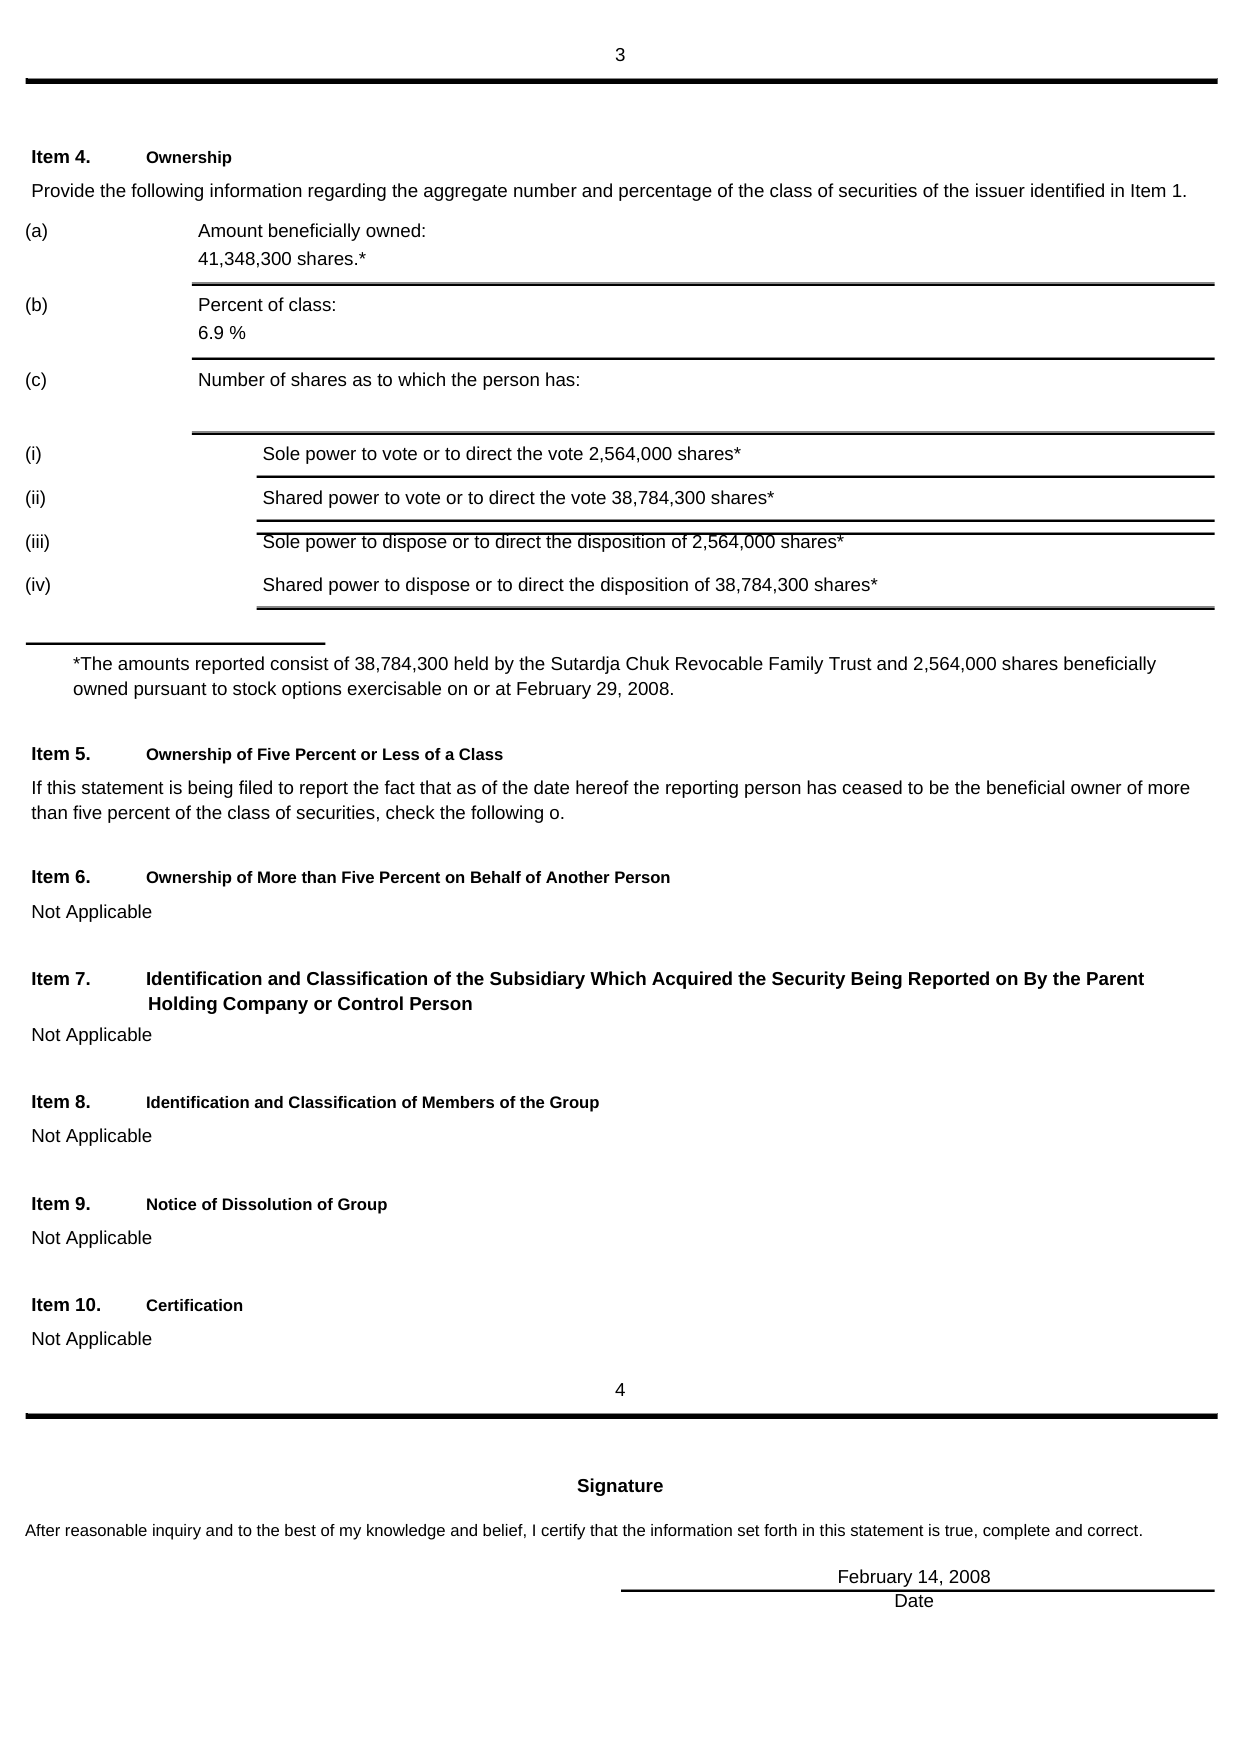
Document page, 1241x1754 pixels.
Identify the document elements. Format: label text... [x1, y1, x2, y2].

text Item 10. Certification [31, 1293, 1207, 1315]
text February 14, 2008 [621, 1565, 1207, 1587]
text Item 6. Ownership of More than Five Percent on Behalf of Another Person [31, 866, 1207, 888]
text Item 7. Identification and Classification of the Subsidiary Which Acquired the Security Being Reported on By the Parent Holding Company or Control Person [31, 967, 1207, 1014]
text Date [621, 1589, 1207, 1611]
list Number of shares as to which the person has: [25, 368, 1207, 390]
text 6.9 % [198, 322, 1207, 343]
picture [25, 1413, 1218, 1419]
text Not Applicable [31, 900, 1207, 922]
list Sole power to dispose or to direct the disposition of 2,564,000 shares* [25, 530, 1207, 552]
list Shared power to vote or to direct the vote 38,784,300 shares* [25, 487, 1207, 508]
picture [191, 282, 1215, 286]
text *The amounts reported consist of 38,784,300 held by the Sutardja Chuk Revocable Family Trust and 2,564,000 shares beneficially owned pursuant to stock options exercisable on or at February 29, 2008. [73, 653, 1199, 699]
list Sole power to vote or to direct the vote 2,564,000 shares* [25, 443, 1207, 464]
picture [25, 78, 1218, 84]
text 3 [25, 43, 1215, 65]
text Not Applicable [31, 1328, 1207, 1349]
text Item 5. Ownership of Five Percent or Less of a Class [31, 743, 1207, 764]
picture [191, 431, 1215, 435]
text Provide the following information regarding the aggregate number and percentage of the class of securities of the issuer identified in Item 1. [31, 180, 1207, 202]
text Item 4. Ownership [31, 146, 1207, 167]
text Not Applicable [31, 1125, 1207, 1147]
list Amount beneficially owned: [25, 219, 1207, 241]
picture [256, 606, 1215, 610]
text Item 9. Notice of Dissolution of Group [31, 1192, 1207, 1214]
list Shared power to dispose or to direct the disposition of 38,784,300 shares* [25, 574, 1207, 596]
text After reasonable inquiry and to the best of my knowledge and belief, I certify that the information set forth in this statement is true, complete and correct. [25, 1520, 1207, 1539]
text Not Applicable [31, 1226, 1207, 1248]
text Signature [25, 1475, 1215, 1497]
text 4 [25, 1378, 1215, 1400]
text If this statement is being filed to report the fact that as of the date hereof the reporting person has ceased to be the beneficial owner of more than five percent of the class of securities, check the following o. [31, 777, 1207, 823]
text Item 8. Identification and Classification of Members of the Group [31, 1091, 1207, 1113]
text 41,348,300 shares.* [198, 247, 1207, 269]
list Percent of class: [25, 294, 1207, 315]
text Not Applicable [31, 1024, 1207, 1046]
